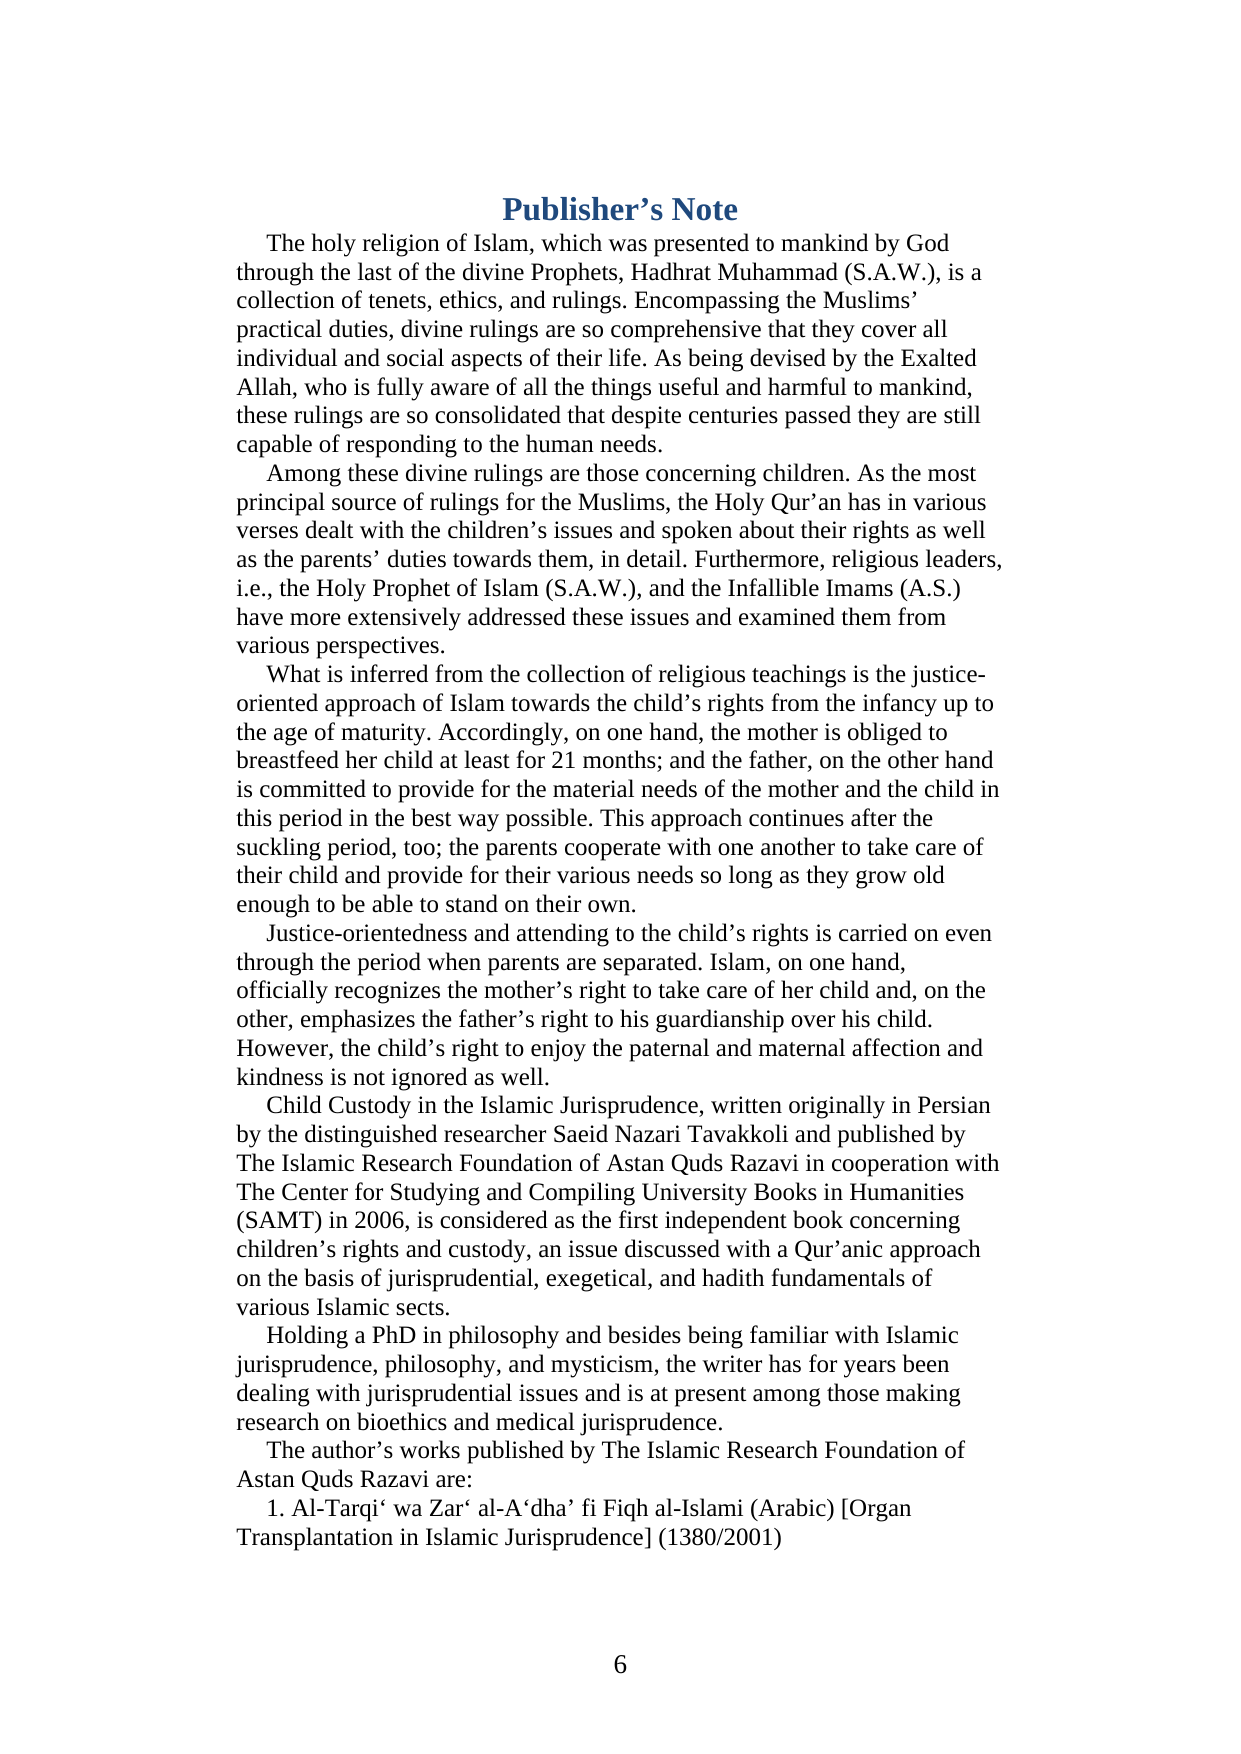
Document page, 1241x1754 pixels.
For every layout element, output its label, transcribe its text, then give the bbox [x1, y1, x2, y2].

text The author’s works published by The Islamic Research Foundation of Astan Quds Razavi are: [236, 1436, 1004, 1493]
text Justice-orientedness and attending to the child’s rights is carried on even through the period when parents are separated. Islam, on one hand, officially recognizes the mother’s right to take care of her child and, on the other, emphasizes the father’s right to his guardianship over his child. However, the child’s right to enjoy the paternal and maternal affection and kindness is not ignored as well. [236, 918, 1004, 1091]
subtitle Publisher’s Note [236, 190, 1004, 228]
text Holding a PhD in philosophy and besides being familiar with Islamic jurisprudence, philosophy, and mysticism, the writer has for years been dealing with jurisprudential issues and is at present among those making research on bioethics and medical jurisprudence. [236, 1321, 1004, 1436]
text What is inferred from the collection of religious teachings is the justice-oriented approach of Islam towards the child’s rights from the infancy up to the age of maturity. Accordingly, on one hand, the mother is obliged to breastfeed her child at least for 21 months; and the father, on the other hand is committed to provide for the material needs of the mother and the child in this period in the best way possible. This approach continues after the suckling period, too; the parents cooperate with one another to take care of their child and provide for their various needs so long as they grow old enough to be able to stand on their own. [236, 659, 1004, 918]
text 1. Al-Tarqi‘ wa Zar‘ al-A‘dha’ fi Fiqh al-Islami (Arabic) [Organ Transplantation in Islamic Jurisprudence] (1380/2001) [236, 1493, 1004, 1551]
text Child Custody in the Islamic Jurisprudence, written originally in Persian by the distinguished researcher Saeid Nazari Tavakkoli and published by The Islamic Research Foundation of Astan Quds Razavi in cooperation with The Center for Studying and Compiling University Books in Humanities (SAMT) in 2006, is considered as the first independent book concerning children’s rights and custody, an issue discussed with a Qur’anic approach on the basis of jurisprudential, exegetical, and hadith fundamentals of various Islamic sects. [236, 1091, 1004, 1321]
text Among these divine rulings are those concerning children. As the most principal source of rulings for the Muslims, the Holy Qur’an has in various verses dealt with the children’s issues and spoken about their rights as well as the parents’ duties towards them, in detail. Furthermore, religious leaders, i.e., the Holy Prophet of Islam (S.A.W.), and the Infallible Imams (A.S.) have more extensively addressed these issues and examined them from various perspectives. [236, 458, 1004, 659]
text The holy religion of Islam, which was presented to mankind by God through the last of the divine Prophets, Hadhrat Muhammad (S.A.W.), is a collection of tenets, ethics, and rulings. Encompassing the Muslims’ practical duties, divine rulings are so comprehensive that they cover all individual and social aspects of their life. As being devised by the Exalted Allah, who is fully aware of all the things useful and harmful to mankind, these rulings are so consolidated that despite centuries passed they are still capable of responding to the human needs. [236, 228, 1004, 458]
